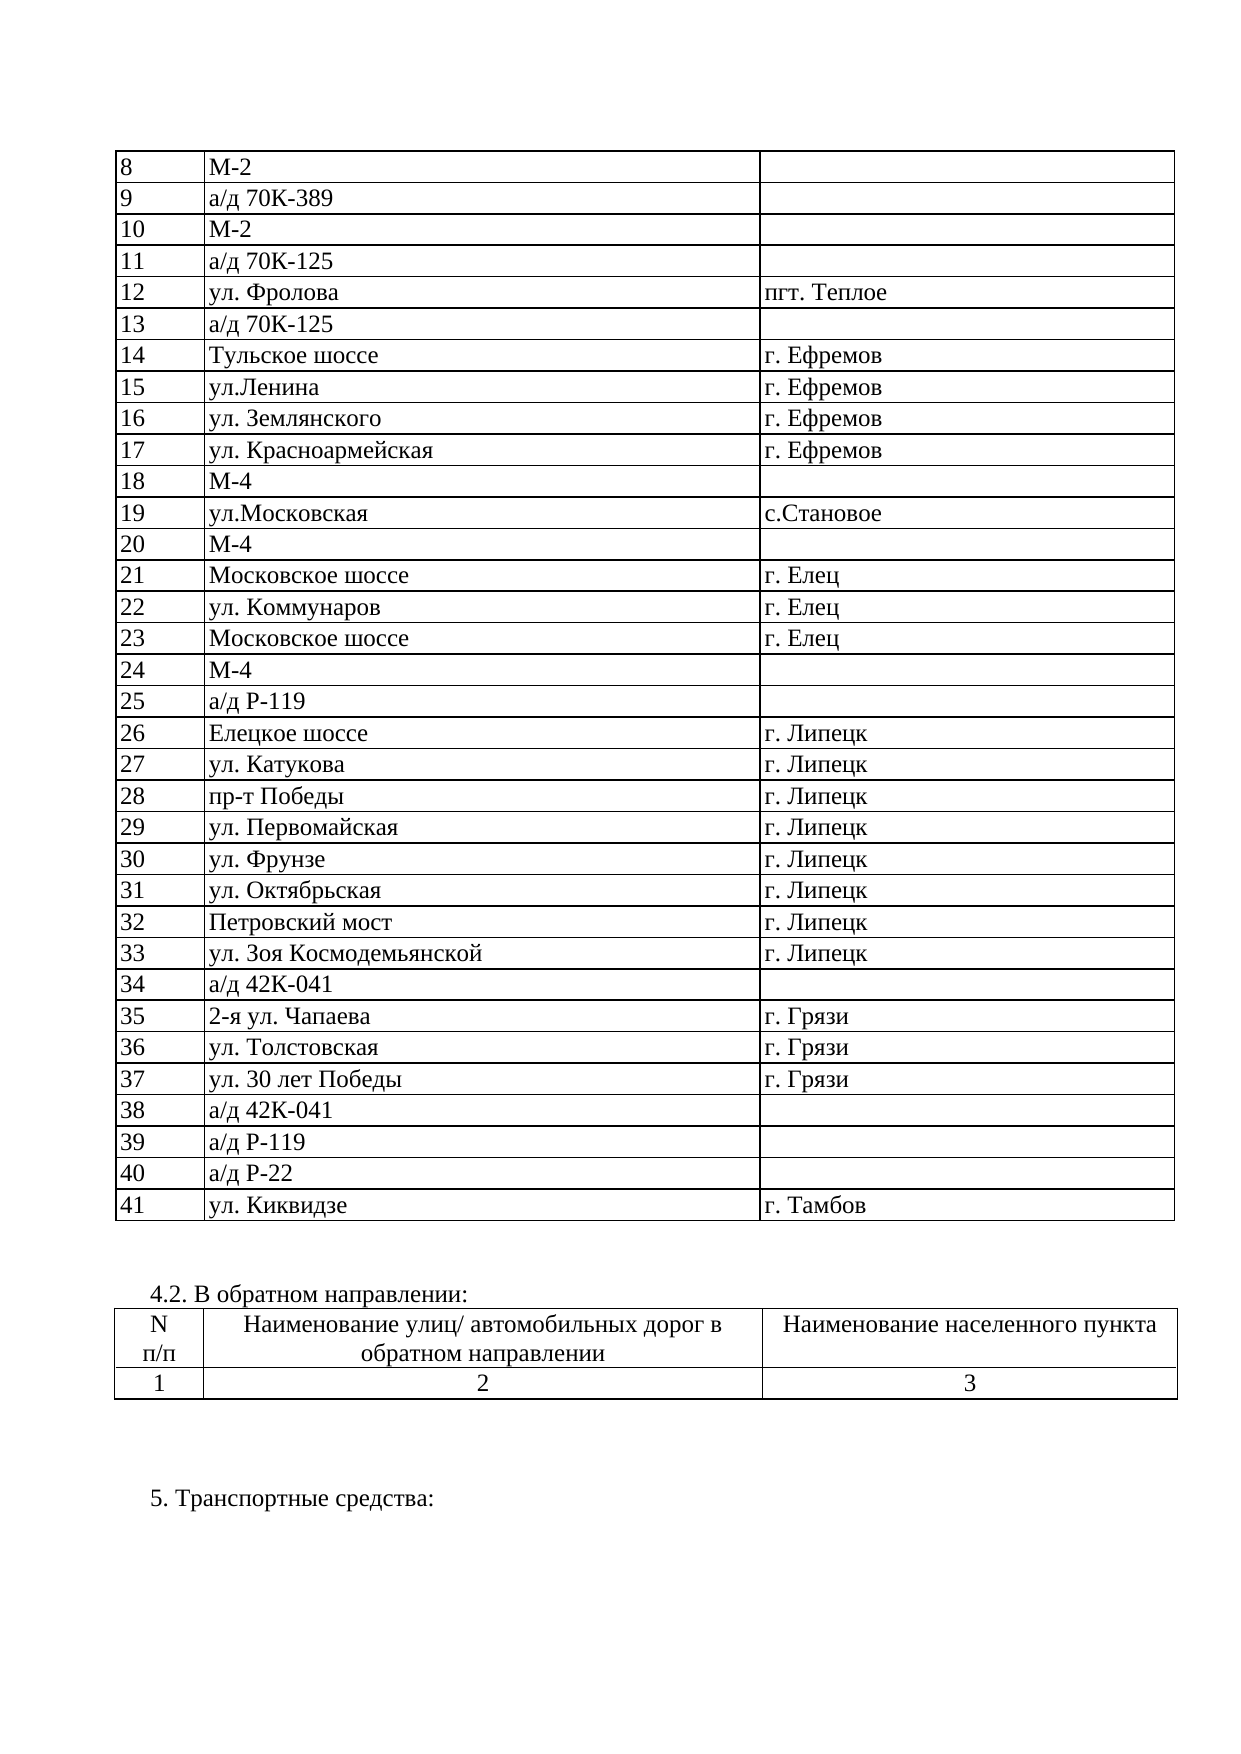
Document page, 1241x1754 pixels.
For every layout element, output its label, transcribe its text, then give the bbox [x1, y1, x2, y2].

table_cell г. Липецк [761, 875, 1174, 905]
table_cell г. Елец [761, 592, 1174, 622]
table_cell [761, 686, 1174, 716]
table_cell ул.Московская [205, 498, 759, 527]
table_cell ул.Ленина [205, 372, 759, 402]
table_cell 16 [117, 403, 204, 433]
table_header N п/п [115, 1309, 203, 1366]
table_cell ул. Землянского [205, 403, 759, 433]
table_cell Петровский мост [205, 907, 759, 936]
table_cell 26 [117, 718, 204, 748]
table_cell [761, 309, 1174, 339]
table_cell Елецкое шоссе [205, 718, 759, 748]
table_cell 30 [117, 844, 204, 873]
table_cell г. Грязи [761, 1032, 1174, 1062]
table_cell а/д 70К-125 [205, 309, 759, 339]
table_cell [761, 215, 1174, 244]
table_cell 19 [117, 498, 204, 527]
table_cell 34 [117, 970, 204, 999]
table_cell г. Ефремов [761, 340, 1174, 370]
table_cell 40 [117, 1158, 204, 1188]
table_cell а/д Р-22 [205, 1158, 759, 1188]
table_cell г. Липецк [761, 781, 1174, 811]
table_cell г. Липецк [761, 907, 1174, 936]
table_cell 39 [117, 1127, 204, 1157]
table_cell М-2 [205, 152, 759, 181]
table_cell ул. Фрунзе [205, 844, 759, 873]
table_cell ул. Первомайская [205, 812, 759, 842]
table_cell пгт. Теплое [761, 277, 1174, 307]
table_cell ул. Катукова [205, 749, 759, 779]
table_cell г. Липецк [761, 718, 1174, 748]
table_cell 23 [117, 623, 204, 653]
table_cell [761, 1095, 1174, 1125]
table_cell 13 [117, 309, 204, 339]
table_cell г. Тамбов [761, 1190, 1174, 1219]
table_cell М-4 [205, 655, 759, 685]
table_cell 11 [117, 246, 204, 276]
table_cell 24 [117, 655, 204, 685]
table_cell 20 [117, 529, 204, 559]
table_cell [761, 1127, 1174, 1157]
table_cell г. Елец [761, 623, 1174, 653]
table_cell г. Грязи [761, 1001, 1174, 1031]
table_cell ул. Красноармейская [205, 435, 759, 464]
table_cell а/д 42К-041 [205, 970, 759, 999]
table_cell г. Елец [761, 561, 1174, 590]
table_cell М-4 [205, 466, 759, 496]
table_cell [761, 1158, 1174, 1188]
table_cell [761, 529, 1174, 559]
table_cell 31 [117, 875, 204, 905]
table_cell [761, 655, 1174, 685]
table_cell [761, 246, 1174, 276]
table_cell 33 [117, 938, 204, 968]
table_cell 22 [117, 592, 204, 622]
text 4.2. В обратном направлении: [150, 1279, 1090, 1307]
table_cell 27 [117, 749, 204, 779]
table_cell 8 [117, 152, 204, 181]
table_header Наименование населенного пункта [763, 1309, 1177, 1366]
table_cell Тульское шоссе [205, 340, 759, 370]
table_cell г. Ефремов [761, 435, 1174, 464]
table_cell 9 [117, 183, 204, 213]
table_cell 10 [117, 215, 204, 244]
table_cell г. Ефремов [761, 403, 1174, 433]
table_cell 25 [117, 686, 204, 716]
table_cell 32 [117, 907, 204, 936]
table_cell а/д Р-119 [205, 686, 759, 716]
table_cell 38 [117, 1095, 204, 1125]
table_cell Московское шоссе [205, 561, 759, 590]
table_cell [761, 183, 1174, 213]
table_cell а/д 70К-389 [205, 183, 759, 213]
table_cell 36 [117, 1032, 204, 1062]
table_cell пр-т Победы [205, 781, 759, 811]
table_cell ул. Киквидзе [205, 1190, 759, 1219]
table_cell [761, 970, 1174, 999]
table_cell 29 [117, 812, 204, 842]
table_cell [761, 466, 1174, 496]
table_cell 41 [117, 1190, 204, 1219]
table_cell а/д 42К-041 [205, 1095, 759, 1125]
table_cell 18 [117, 466, 204, 496]
table_cell 35 [117, 1001, 204, 1031]
table_cell [761, 152, 1174, 181]
table_cell 28 [117, 781, 204, 811]
table_cell 37 [117, 1064, 204, 1094]
table_cell г. Липецк [761, 812, 1174, 842]
table_cell 2 [204, 1368, 762, 1398]
table_cell Московское шоссе [205, 623, 759, 653]
table_cell ул. Коммунаров [205, 592, 759, 622]
table_cell ул. Зоя Космодемьянской [205, 938, 759, 968]
table_cell с.Становое [761, 498, 1174, 527]
table_cell ул. Октябрьская [205, 875, 759, 905]
table_cell г. Липецк [761, 844, 1174, 873]
table_cell ул. Фролова [205, 277, 759, 307]
table_cell 2-я ул. Чапаева [205, 1001, 759, 1031]
table_cell 15 [117, 372, 204, 402]
table_cell 14 [117, 340, 204, 370]
table_cell г. Ефремов [761, 372, 1174, 402]
table_cell 17 [117, 435, 204, 464]
table_cell а/д Р-119 [205, 1127, 759, 1157]
text 5. Транспортные средства: [150, 1483, 1090, 1512]
table_cell г. Липецк [761, 938, 1174, 968]
table_cell М-2 [205, 215, 759, 244]
table_cell ул. Толстовская [205, 1032, 759, 1062]
table_header Наименование улиц/ автомобильных дорог в обратном направлении [204, 1309, 762, 1366]
table_cell М-4 [205, 529, 759, 559]
table_cell г. Грязи [761, 1064, 1174, 1094]
table_cell г. Липецк [761, 749, 1174, 779]
table_cell 12 [117, 277, 204, 307]
table_cell 21 [117, 561, 204, 590]
table_cell а/д 70К-125 [205, 246, 759, 276]
table_cell 3 [763, 1366, 1177, 1398]
table_cell ул. 30 лет Победы [205, 1064, 759, 1094]
table_cell 1 [115, 1368, 203, 1398]
